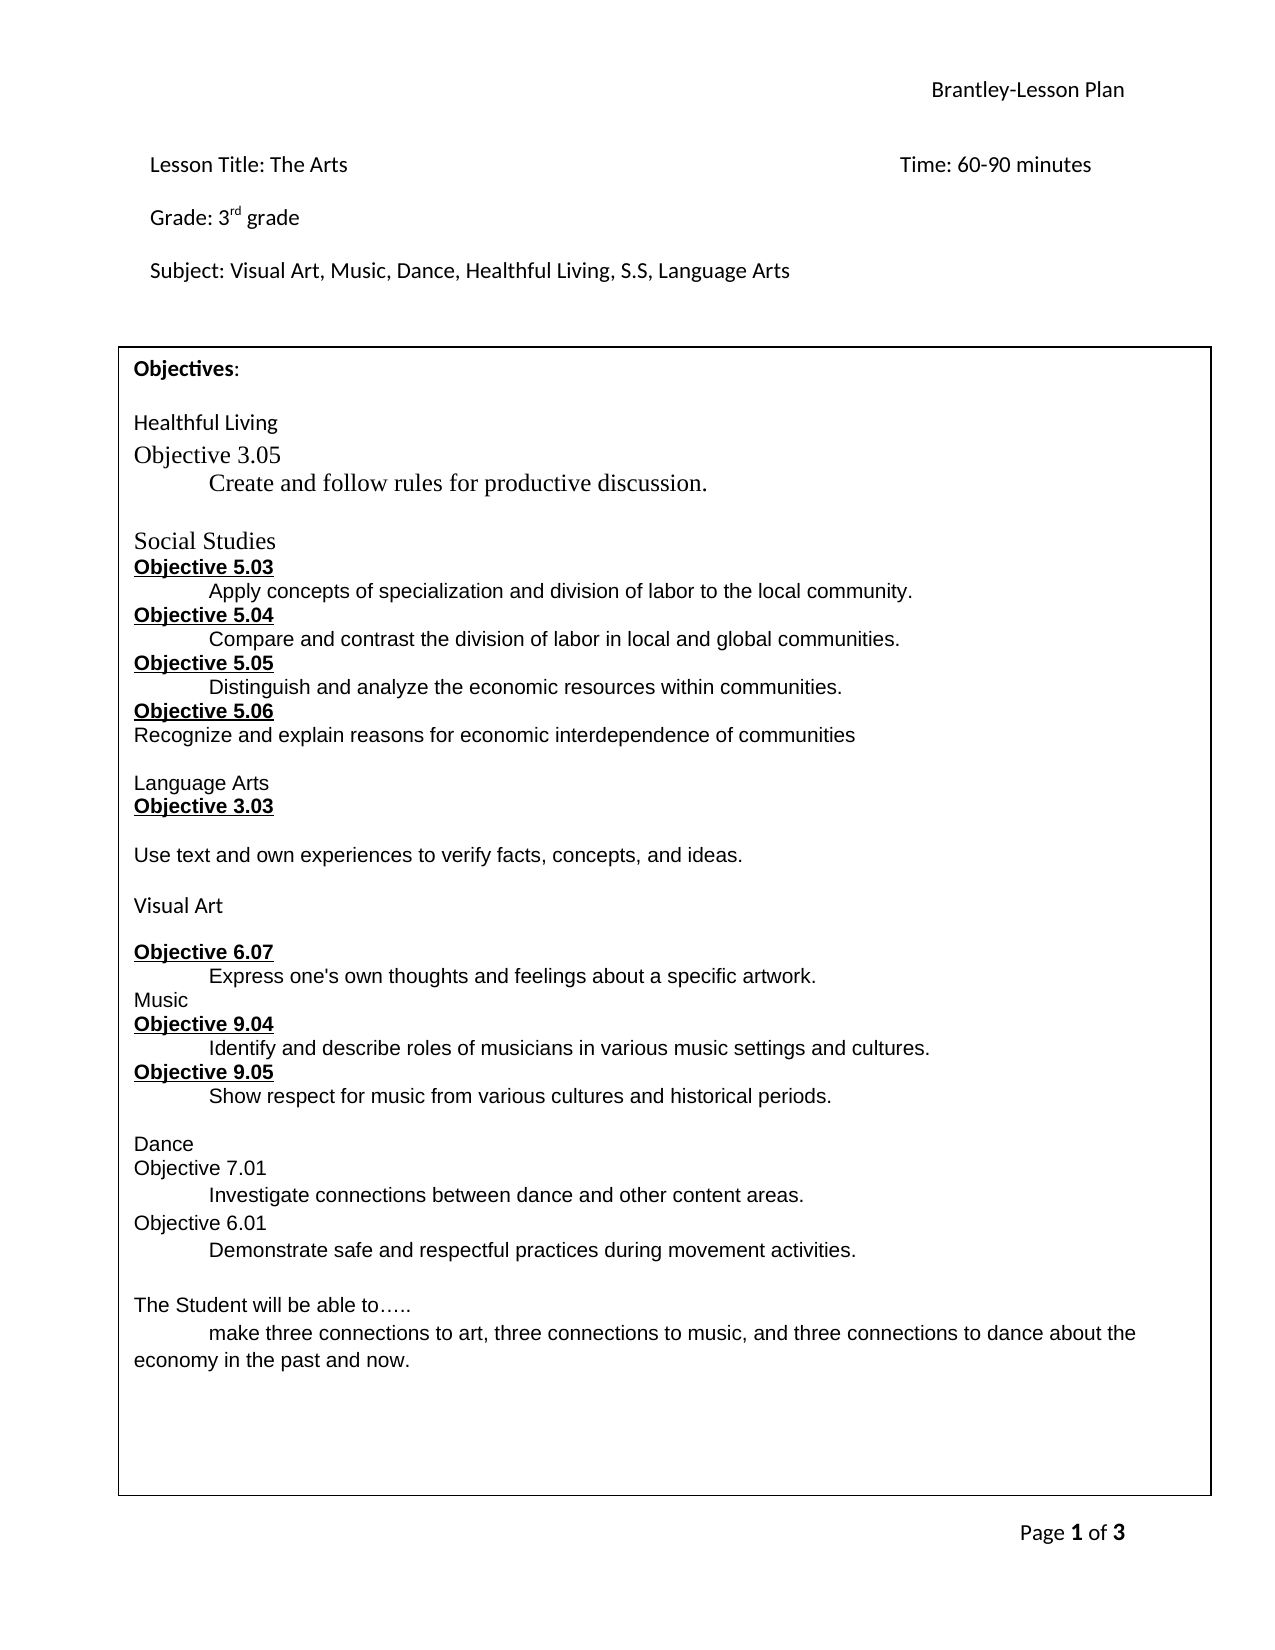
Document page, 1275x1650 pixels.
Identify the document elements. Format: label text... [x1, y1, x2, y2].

text Grade: 3rd grade [150, 203, 1125, 231]
text Lesson Title: The Arts Time: 60-90 minutes [150, 150, 1125, 178]
text Subject: Visual Art, Music, Dance, Healthful Living, S.S, Language Arts [150, 256, 1125, 284]
